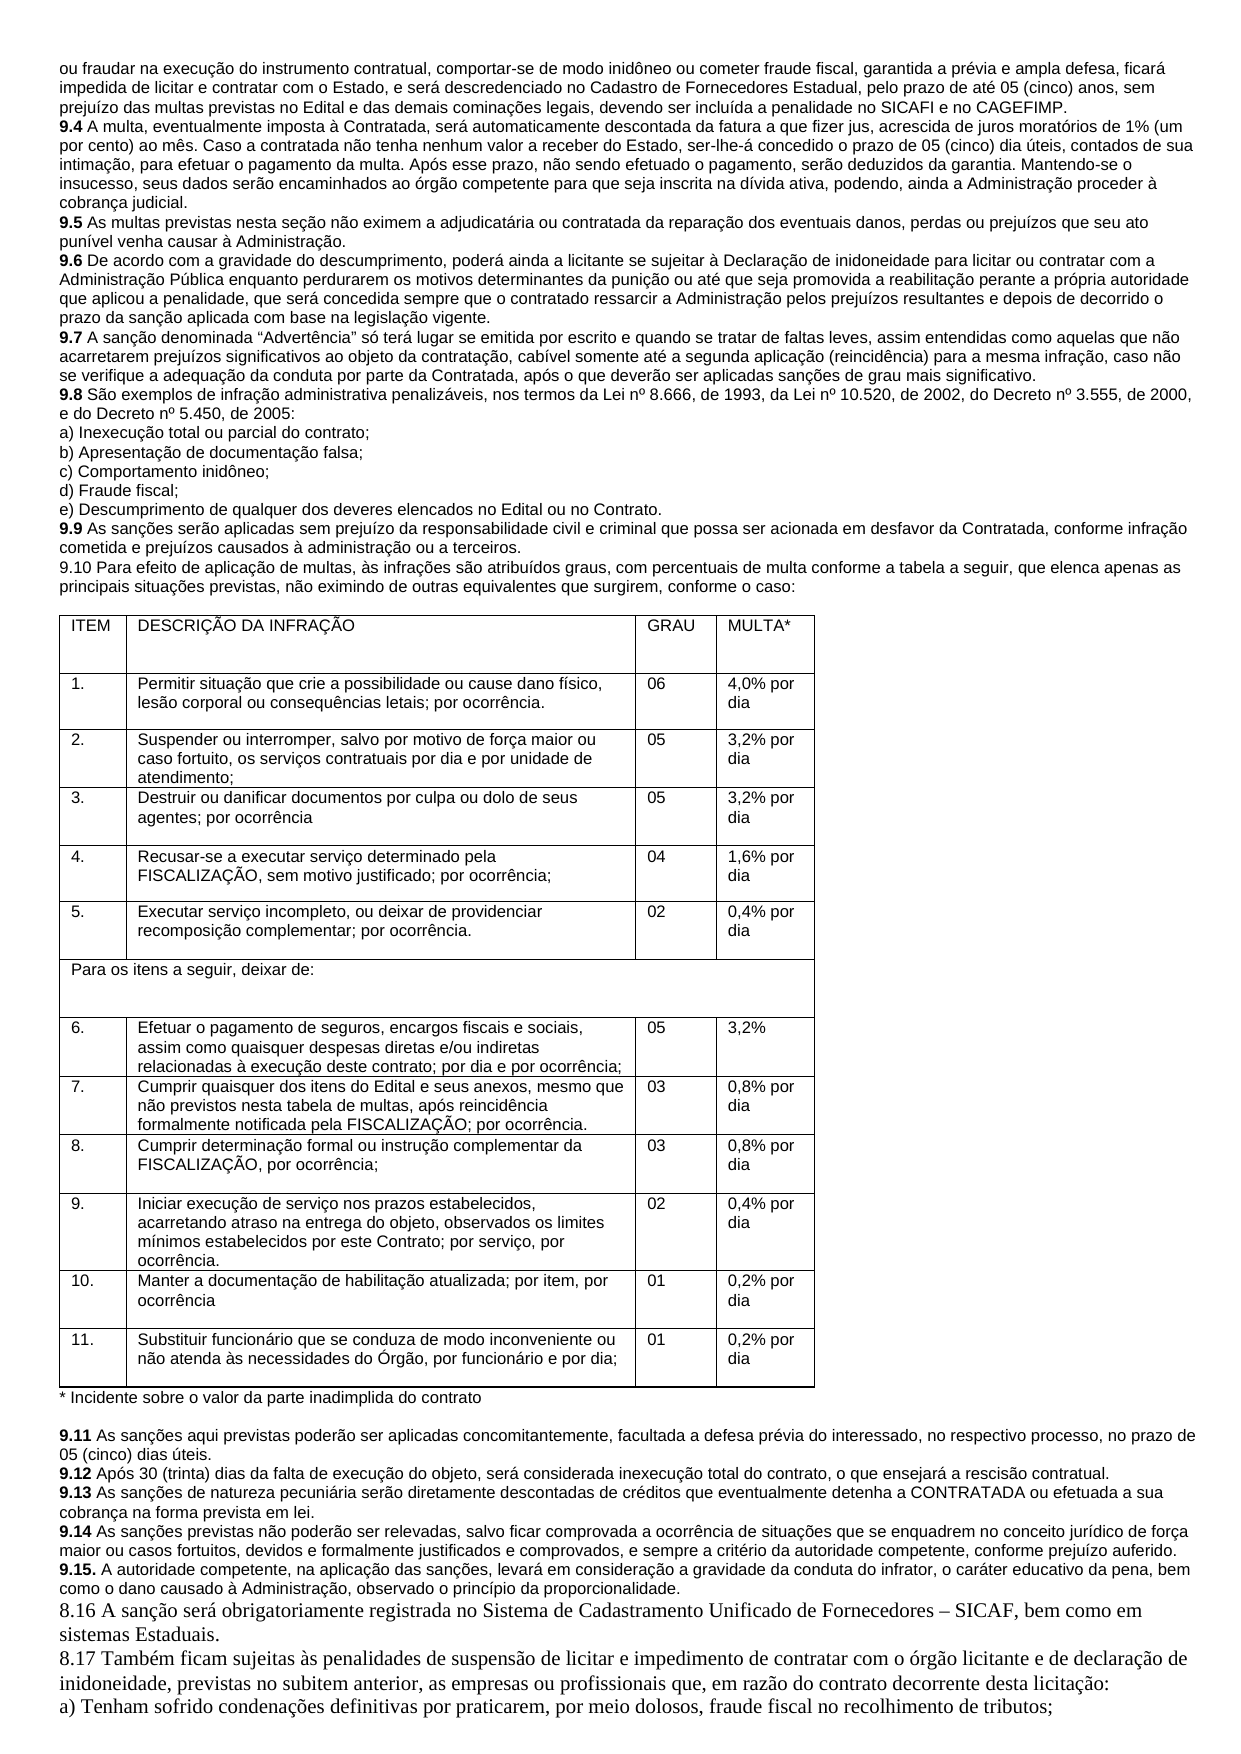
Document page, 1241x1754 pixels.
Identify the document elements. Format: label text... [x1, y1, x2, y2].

table_cell 11. [60, 1329, 126, 1386]
table_cell 6. [60, 1018, 126, 1076]
table_header MULTA* [717, 616, 814, 673]
table_cell 01 [636, 1329, 716, 1386]
table_cell 2. [60, 730, 126, 787]
table_cell Permitir situação que crie a possibilidade ou cause dano físico, lesão corporal ou consequências letais; por ocorrência. [127, 674, 635, 729]
table_cell 1,6% por dia [717, 846, 814, 901]
text 9.9 As sanções serão aplicadas sem prejuízo da responsabilidade civil e criminal que possa ser acionada em desfavor da Contratada, conforme infração cometida e prejuízos causados à administração ou a terceiros. [59, 519, 1199, 557]
text a) Inexecução total ou parcial do contrato; [59, 423, 1199, 442]
table_cell 03 [636, 1077, 716, 1134]
table_cell 05 [636, 730, 716, 787]
table_cell Suspender ou interromper, salvo por motivo de força maior ou caso fortuito, os serviços contratuais por dia e por unidade de atendimento; [127, 730, 635, 787]
text e) Descumprimento de qualquer dos deveres elencados no Edital ou no Contrato. [59, 500, 1199, 519]
table_cell Cumprir quaisquer dos itens do Edital e seus anexos, mesmo que não previstos nesta tabela de multas, após reincidência formalmente notificada pela FISCALIZAÇÃO; por ocorrência. [127, 1077, 635, 1134]
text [59, 59, 1199, 117]
table_header DESCRIÇÃO DA INFRAÇÃO [127, 616, 635, 673]
table_cell Manter a documentação de habilitação atualizada; por item, por ocorrência [127, 1271, 635, 1328]
table_cell Substituir funcionário que se conduza de modo inconveniente ou não atenda às necessidades do Órgão, por funcionário e por dia; [127, 1329, 635, 1386]
table_cell 06 [636, 674, 716, 729]
table_cell 5. [60, 902, 126, 959]
table_cell 9. [60, 1194, 126, 1270]
table_cell Cumprir determinação formal ou instrução complementar da FISCALIZAÇÃO, por ocorrência; [127, 1135, 635, 1192]
text 9.12 Após 30 (trinta) dias da falta de execução do objeto, será considerada inexecução total do contrato, o que ensejará a rescisão contratual. [59, 1464, 1199, 1483]
table_cell Efetuar o pagamento de seguros, encargos fiscais e sociais, assim como quaisquer despesas diretas e/ou indiretas relacionadas à execução deste contrato; por dia e por ocorrência; [127, 1018, 635, 1076]
table_cell 0,2% por dia [717, 1329, 814, 1386]
table_cell 0,2% por dia [717, 1271, 814, 1328]
table_cell 4,0% por dia [717, 674, 814, 729]
text 9.13 As sanções de natureza pecuniária serão diretamente descontadas de créditos que eventualmente detenha a CONTRATADA ou efetuada a sua cobrança na forma prevista em lei. [59, 1483, 1199, 1522]
table_cell Para os itens a seguir, deixar de: [60, 960, 814, 1017]
table_cell 0,8% por dia [717, 1135, 814, 1192]
table_cell 7. [60, 1077, 126, 1134]
table_cell 0,4% por dia [717, 902, 814, 959]
text 8.16 A sanção será obrigatoriamente registrada no Sistema de Cadastramento Unificado de Fornecedores – SICAF, bem como em sistemas Estaduais. [59, 1598, 1199, 1646]
text a) Tenham sofrido condenações definitivas por praticarem, por meio dolosos, fraude fiscal no recolhimento de tributos; [59, 1694, 1199, 1718]
table_cell 3,2% por dia [717, 788, 814, 845]
table_cell 3,2% [717, 1018, 814, 1076]
text 9.5 As multas previstas nesta seção não eximem a adjudicatária ou contratada da reparação dos eventuais danos, perdas ou prejuízos que seu ato punível venha causar à Administração. [59, 212, 1199, 251]
table_cell 02 [636, 902, 716, 959]
table_cell 8. [60, 1135, 126, 1192]
text 9.4 A multa, eventualmente imposta à Contratada, será automaticamente descontada da fatura a que fizer jus, acrescida de juros moratórios de 1% (um por cento) ao mês. Caso a contratada não tenha nenhum valor a receber do Estado, ser-lhe-á concedido o prazo de 05 (cinco) dia úteis, contados de sua intimação, para efetuar o pagamento da multa. Após esse prazo, não sendo efetuado o pagamento, serão deduzidos da garantia. Mantendo-se o insucesso, seus dados serão encaminhados ao órgão competente para que seja inscrita na dívida ativa, podendo, ainda a Administração proceder à cobrança judicial. [59, 117, 1199, 212]
text 8.17 Também ficam sujeitas às penalidades de suspensão de licitar e impedimento de contratar com o órgão licitante e de declaração de inidoneidade, previstas no subitem anterior, as empresas ou profissionais que, em razão do contrato decorrente desta licitação: [59, 1646, 1199, 1694]
table_cell 0,8% por dia [717, 1077, 814, 1134]
text 9.7 A sanção denominada “Advertência” só terá lugar se emitida por escrito e quando se tratar de faltas leves, assim entendidas como aquelas que não acarretarem prejuízos significativos ao objeto da contratação, cabível somente até a segunda aplicação (reincidência) para a mesma infração, caso não se verifique a adequação da conduta por parte da Contratada, após o que deverão ser aplicadas sanções de grau mais significativo. [59, 327, 1199, 385]
text c) Comportamento inidôneo; [59, 462, 1199, 481]
table_cell 03 [636, 1135, 716, 1192]
table_cell 01 [636, 1271, 716, 1328]
text 9.14 As sanções previstas não poderão ser relevadas, salvo ficar comprovada a ocorrência de situações que se enquadrem no conceito jurídico de força maior ou casos fortuitos, devidos e formalmente justificados e comprovados, e sempre a critério da autoridade competente, conforme prejuízo auferido. [59, 1522, 1199, 1560]
text 9.6 De acordo com a gravidade do descumprimento, poderá ainda a licitante se sujeitar à Declaração de inidoneidade para licitar ou contratar com a Administração Pública enquanto perdurarem os motivos determinantes da punição ou até que seja promovida a reabilitação perante a própria autoridade que aplicou a penalidade, que será concedida sempre que o contratado ressarcir a Administração pelos prejuízos resultantes e depois de decorrido o prazo da sanção aplicada com base na legislação vigente. [59, 251, 1199, 327]
table_cell 4. [60, 846, 126, 901]
table_cell Recusar-se a executar serviço determinado pela FISCALIZAÇÃO, sem motivo justificado; por ocorrência; [127, 846, 635, 901]
table_cell 3,2% por dia [717, 730, 814, 787]
table_cell 3. [60, 788, 126, 845]
table_cell Destruir ou danificar documentos por culpa ou dolo de seus agentes; por ocorrência [127, 788, 635, 845]
table_cell 04 [636, 846, 716, 901]
text 9.10 Para efeito de aplicação de multas, às infrações são atribuídos graus, com percentuais de multa conforme a tabela a seguir, que elenca apenas as principais situações previstas, não eximindo de outras equivalentes que surgirem, conforme o caso: [59, 557, 1199, 596]
text 9.15. A autoridade competente, na aplicação das sanções, levará em consideração a gravidade da conduta do infrator, o caráter educativo da pena, bem como o dano causado à Administração, observado o princípio da proporcionalidade. [59, 1560, 1199, 1598]
text 9.8 São exemplos de infração administrativa penalizáveis, nos termos da Lei nº 8.666, de 1993, da Lei nº 10.520, de 2002, do Decreto nº 3.555, de 2000, e do Decreto nº 5.450, de 2005: [59, 385, 1199, 423]
table_cell 10. [60, 1271, 126, 1328]
table_cell 05 [636, 1018, 716, 1076]
text b) Apresentação de documentação falsa; [59, 442, 1199, 462]
table_header GRAU [636, 616, 716, 673]
text 9.11 As sanções aqui previstas poderão ser aplicadas concomitantemente, facultada a defesa prévia do interessado, no respectivo processo, no prazo de 05 (cinco) dias úteis. [59, 1426, 1199, 1464]
table_cell 1. [60, 674, 126, 729]
table_cell 02 [636, 1194, 716, 1270]
text d) Fraude fiscal; [59, 481, 1199, 500]
table_header ITEM [60, 616, 126, 673]
table_cell 05 [636, 788, 716, 845]
table_cell Iniciar execução de serviço nos prazos estabelecidos, acarretando atraso na entrega do objeto, observados os limites mínimos estabelecidos por este Contrato; por serviço, por ocorrência. [127, 1194, 635, 1270]
table_cell Executar serviço incompleto, ou deixar de providenciar recomposição complementar; por ocorrência. [127, 902, 635, 959]
text * Incidente sobre o valor da parte inadimplida do contrato [59, 1387, 1199, 1407]
table_cell 0,4% por dia [717, 1194, 814, 1270]
